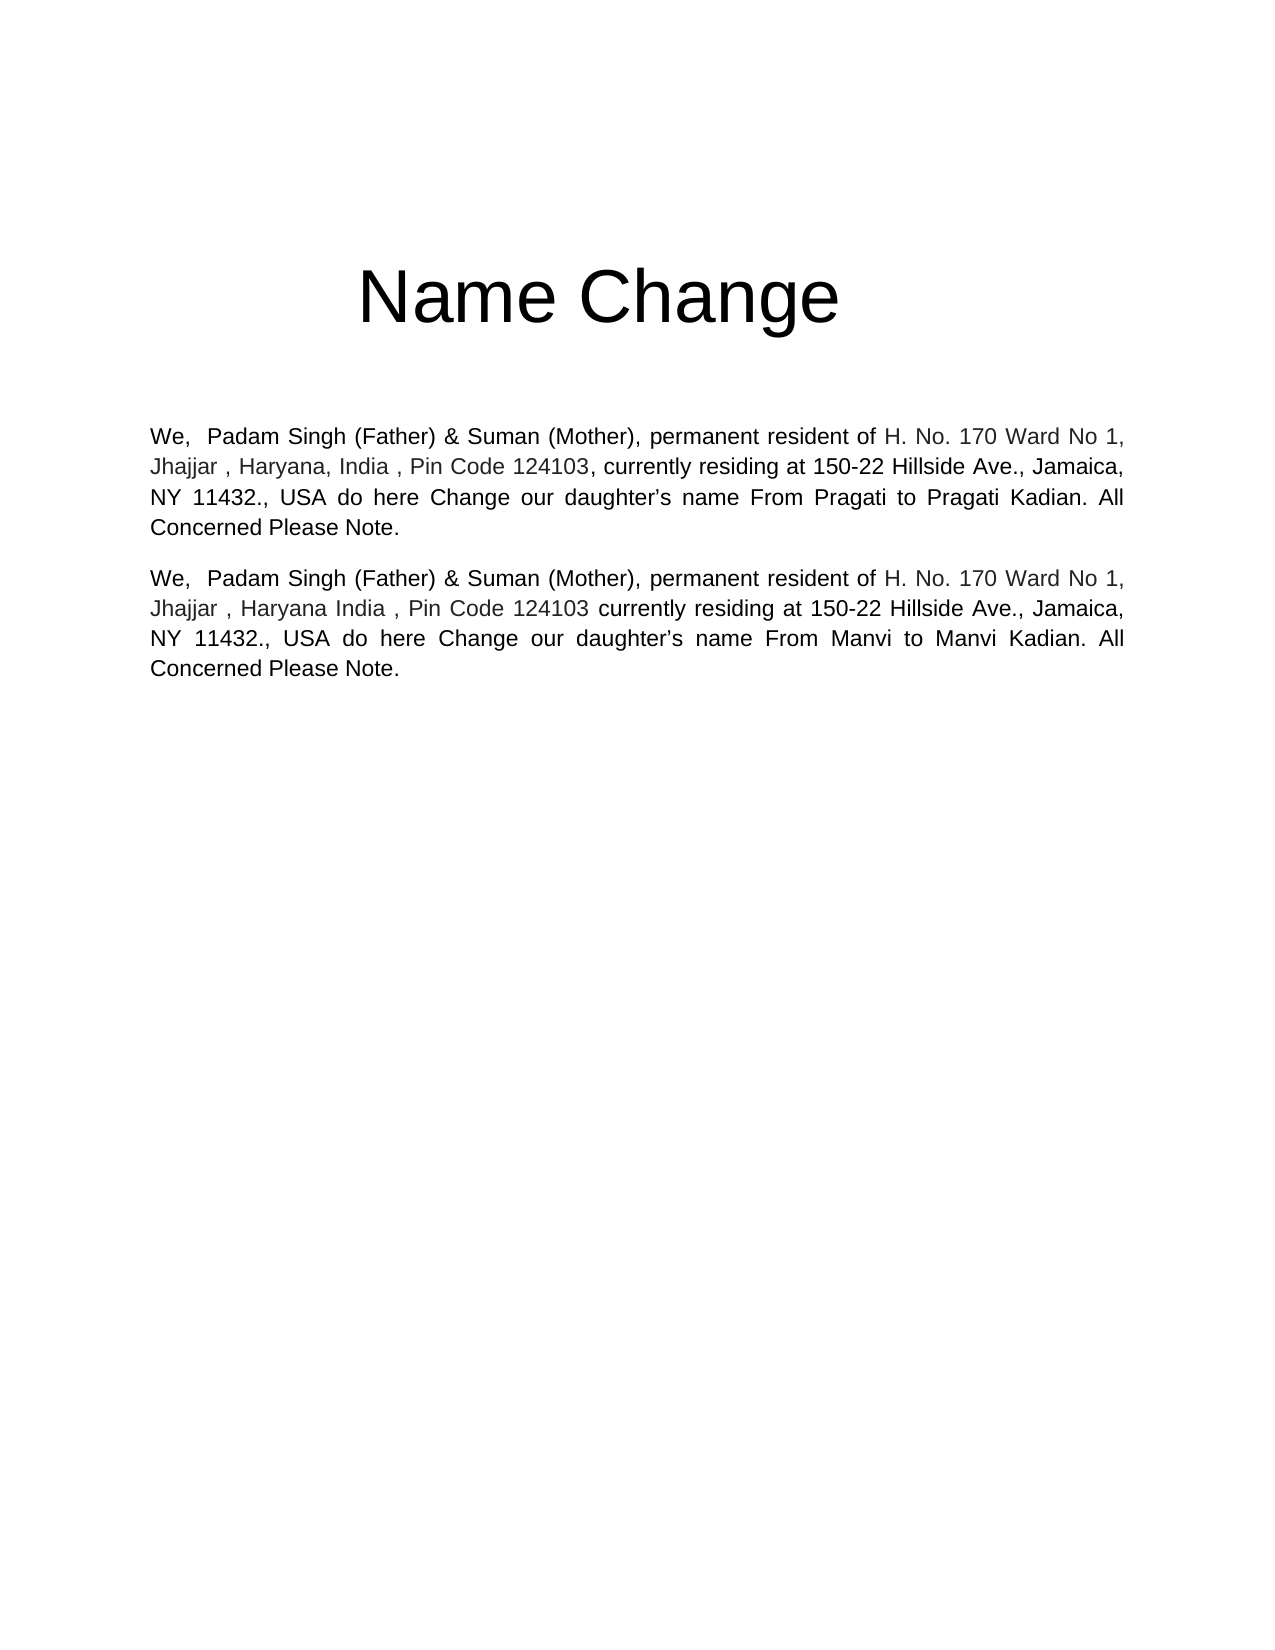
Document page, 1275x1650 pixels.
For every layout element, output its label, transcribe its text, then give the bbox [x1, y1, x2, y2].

text Name Change [150, 252, 1125, 338]
text We, Padam Singh (Father) & Suman (Mother), permanent resident of H. No. 170 Ward No 1, Jhajjar , Haryana, India , Pin Code 124103, currently residing at 150-22 Hillside Ave., Jamaica, NY 11432., USA do here Change our daughter’s name From Pragati to Pragati Kadian. All Concerned Please Note. [150, 423, 1125, 540]
text We, Padam Singh (Father) & Suman (Mother), permanent resident of H. No. 170 Ward No 1, Jhajjar , Haryana India , Pin Code 124103 currently residing at 150-22 Hillside Ave., Jamaica, NY 11432., USA do here Change our daughter’s name From Manvi to Manvi Kadian. All Concerned Please Note. [150, 565, 1125, 682]
